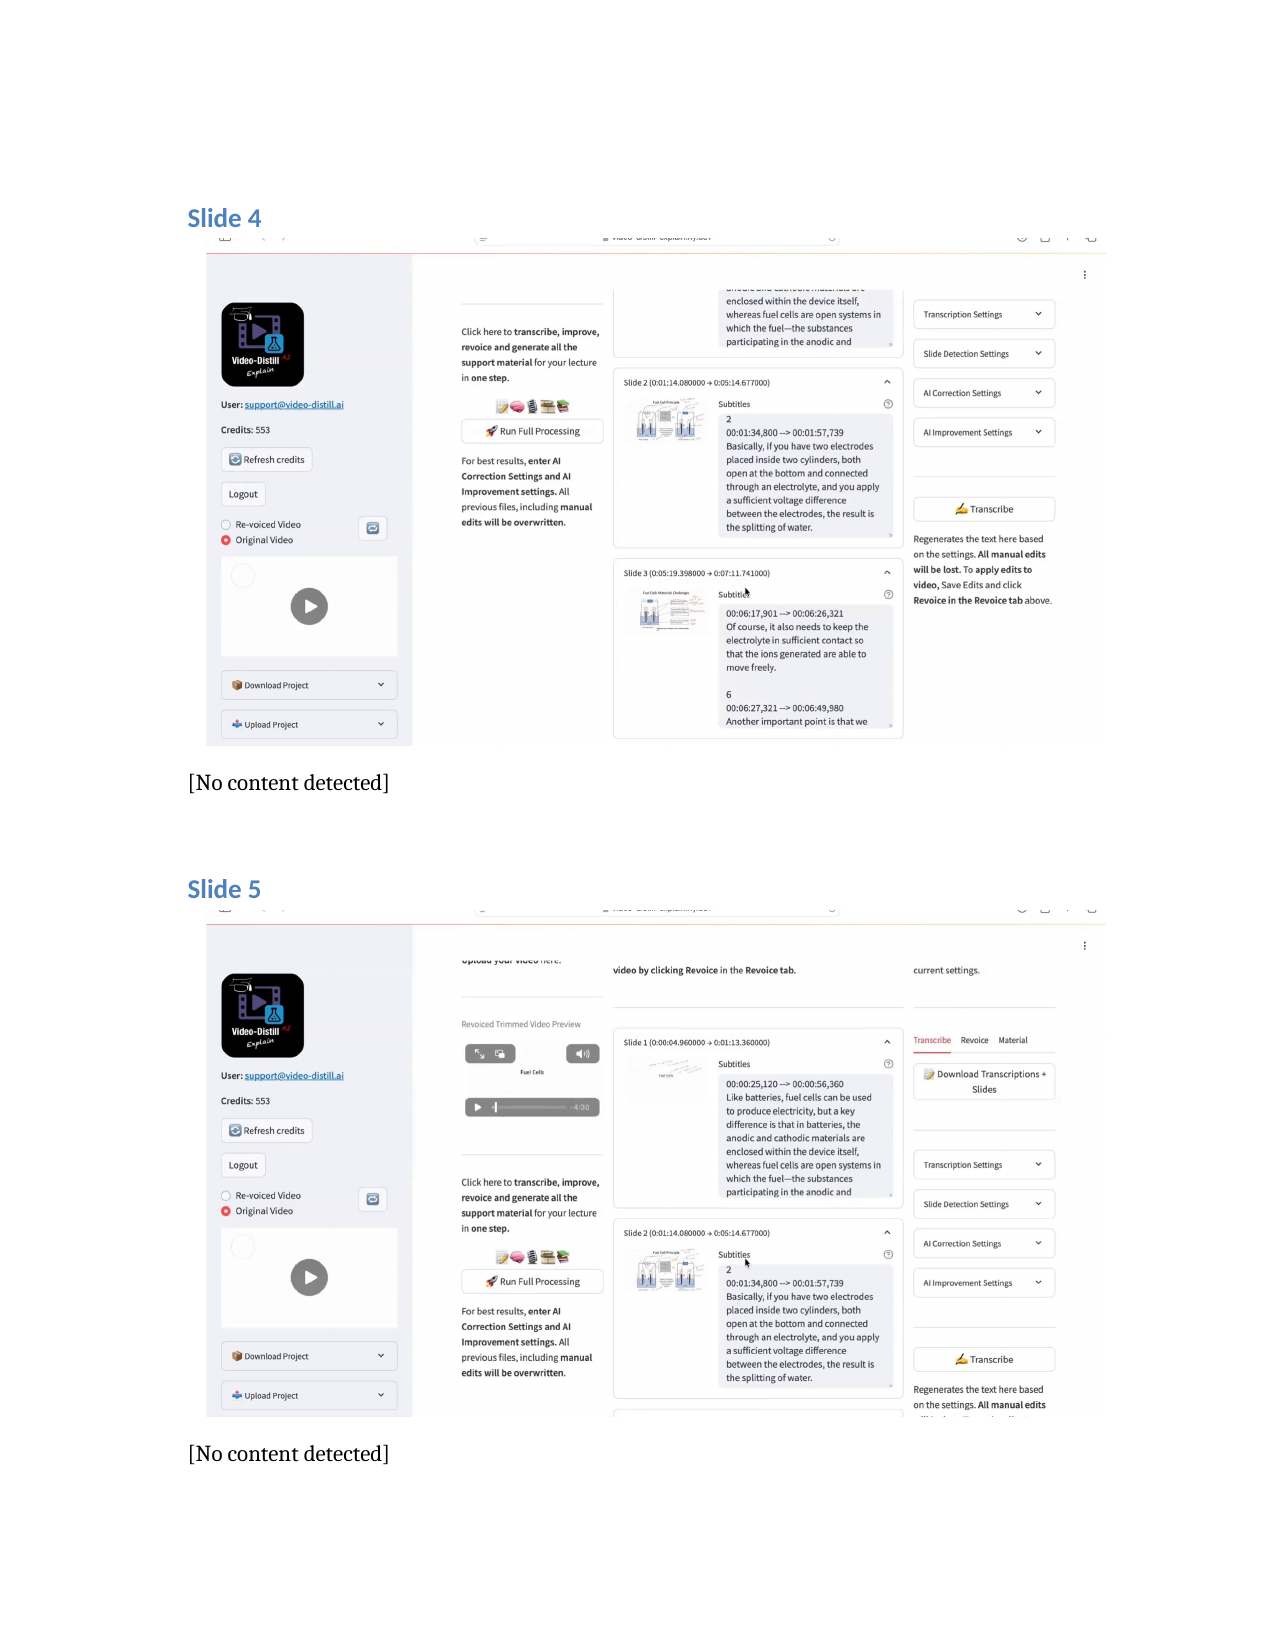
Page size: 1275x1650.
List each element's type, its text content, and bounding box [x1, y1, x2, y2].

picture [206, 910, 1107, 1417]
text [No content detected] [187, 1441, 1087, 1467]
picture [206, 238, 1107, 746]
subtitle Slide 4 [187, 201, 1087, 234]
subtitle Slide 5 [187, 872, 1087, 905]
text [No content detected] [187, 770, 1087, 796]
